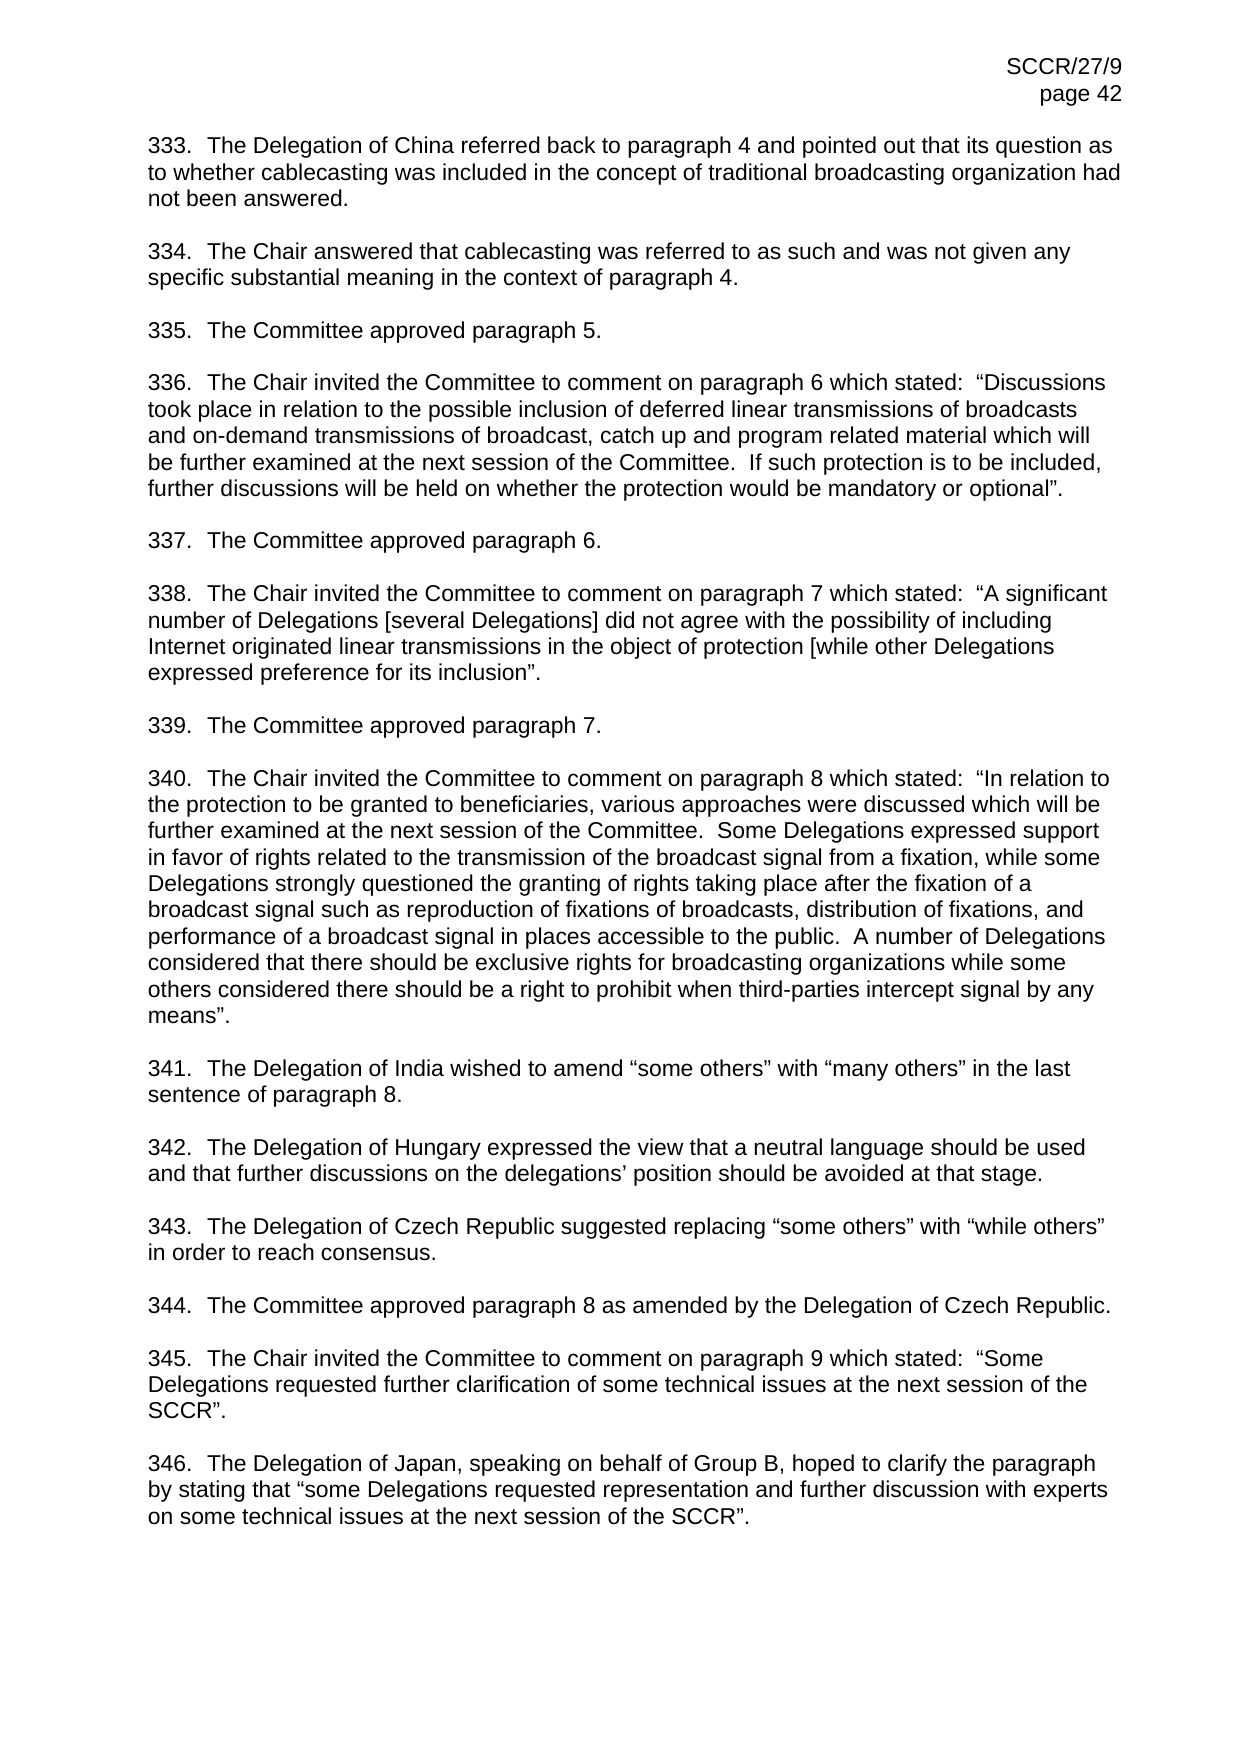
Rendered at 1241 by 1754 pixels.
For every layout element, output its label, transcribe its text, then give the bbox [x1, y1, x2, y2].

list The Chair invited the Committee to comment on paragraph 7 which stated: “A significant number of Delegations [several Delegations] did not agree with the possibility of including Internet originated linear transmissions in the object of protection [while other Delegations expressed preference for its inclusion”. [148, 580, 1122, 686]
list The Delegation of Hungary expressed the view that a neutral language should be used and that further discussions on the delegations’ position should be avoided at that stage. [148, 1134, 1122, 1186]
list The Delegation of Japan, speaking on behalf of Group B, hoped to clarify the paragraph by stating that “some Delegations requested representation and further discussion with experts on some technical issues at the next session of the SCCR”. [148, 1450, 1122, 1529]
list The Committee approved paragraph 8 as amended by the Delegation of Czech Republic. [148, 1292, 1122, 1318]
list The Delegation of India wished to amend “some others” with “many others” in the last sentence of paragraph 8. [148, 1054, 1122, 1107]
list The Chair answered that cablecasting was referred to as such and was not given any specific substantial meaning in the context of paragraph 4. [148, 238, 1122, 290]
list The Chair invited the Committee to comment on paragraph 6 which stated: “Discussions took place in relation to the possible inclusion of deferred linear transmissions of broadcasts and on-demand transmissions of broadcast, catch up and program related material which will be further examined at the next session of the Committee. If such protection is to be included, further discussions will be held on whether the protection would be mandatory or optional”. [148, 369, 1122, 501]
list The Chair invited the Committee to comment on paragraph 9 which stated: “Some Delegations requested further clarification of some technical issues at the next session of the SCCR”. [148, 1344, 1122, 1423]
list The Delegation of China referred back to paragraph 4 and pointed out that its question as to whether cablecasting was included in the concept of traditional broadcasting organization had not been answered. [148, 132, 1122, 211]
list The Chair invited the Committee to comment on paragraph 8 which stated: “In relation to the protection to be granted to beneficiaries, various approaches were discussed which will be further examined at the next session of the Committee. Some Delegations expressed support in favor of rights related to the transmission of the broadcast signal from a fixation, while some Delegations strongly questioned the granting of rights taking place after the fixation of a broadcast signal such as reproduction of fixations of broadcasts, distribution of fixations, and performance of a broadcast signal in places accessible to the public. A number of Delegations considered that there should be exclusive rights for broadcasting organizations while some others considered there should be a right to prohibit when third-parties intercept signal by any means”. [148, 765, 1122, 1028]
list The Committee approved paragraph 7. [148, 712, 1122, 738]
list The Delegation of Czech Republic suggested replacing “some others” with “while others” in order to reach consensus. [148, 1213, 1122, 1265]
list The Committee approved paragraph 6. [148, 527, 1122, 554]
list The Committee approved paragraph 5. [148, 317, 1122, 343]
